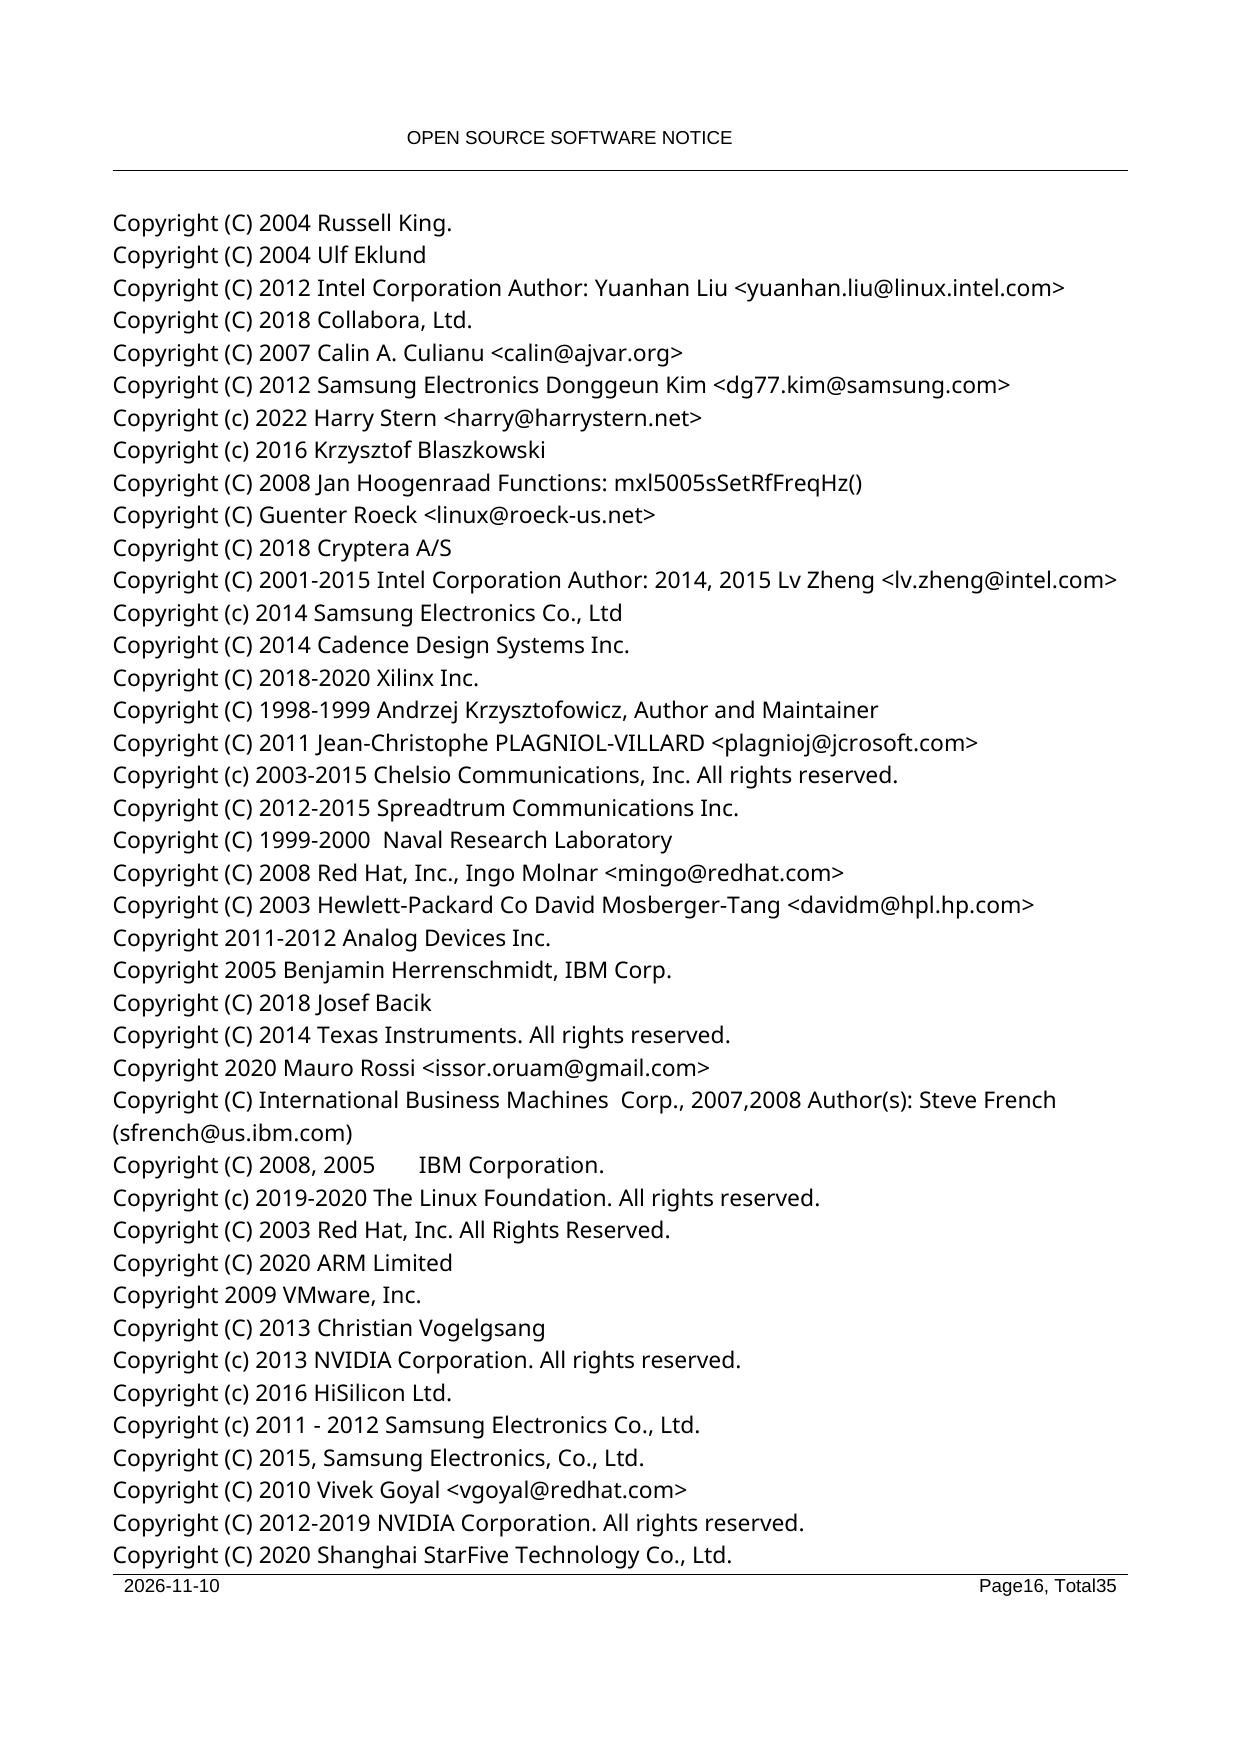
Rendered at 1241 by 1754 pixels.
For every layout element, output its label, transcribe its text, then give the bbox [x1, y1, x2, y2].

text Copyright 2009 VMware, Inc. [112, 1279, 1128, 1311]
text Copyright (c) 2011 - 2012 Samsung Electronics Co., Ltd. [112, 1409, 1128, 1441]
text Copyright (C) 2014 Cadence Design Systems Inc. [112, 629, 1128, 661]
text Copyright (c) 2014 Samsung Electronics Co., Ltd [112, 596, 1128, 629]
text Copyright (C) 2018 Cryptera A/S [112, 531, 1128, 564]
text Copyright (C) 2004 Ulf Eklund [112, 239, 1128, 271]
text Copyright (C) 2010 Vivek Goyal <vgoyal@redhat.com> [112, 1474, 1128, 1506]
text Copyright (C) 2008, 2005 IBM Corporation. [112, 1149, 1128, 1181]
text Copyright (C) 1999-2000 Naval Research Laboratory [112, 824, 1128, 856]
text Copyright (c) 2013 NVIDIA Corporation. All rights reserved. [112, 1344, 1128, 1376]
text Copyright (C) 2014 Texas Instruments. All rights reserved. [112, 1019, 1128, 1051]
text Copyright (C) 2012-2015 Spreadtrum Communications Inc. [112, 791, 1128, 824]
text Copyright (C) 2003 Red Hat, Inc. All Rights Reserved. [112, 1214, 1128, 1246]
text Copyright (C) 2001-2015 Intel Corporation Author: 2014, 2015 Lv Zheng <lv.zheng@intel.com> [112, 564, 1128, 596]
text Copyright (C) 1998-1999 Andrzej Krzysztofowicz, Author and Maintainer [112, 694, 1128, 726]
text Copyright 2020 Mauro Rossi <issor.oruam@gmail.com> [112, 1051, 1128, 1084]
text Copyright (C) 2004 Russell King. [112, 206, 1128, 239]
text Copyright (C) 2012-2019 NVIDIA Corporation. All rights reserved. [112, 1506, 1128, 1539]
text Copyright (c) 2022 Harry Stern <harry@harrystern.net> [112, 401, 1128, 434]
text Copyright (C) 2003 Hewlett-Packard Co David Mosberger-Tang <davidm@hpl.hp.com> [112, 889, 1128, 921]
text Copyright (C) 2012 Samsung Electronics Donggeun Kim <dg77.kim@samsung.com> [112, 369, 1128, 401]
text Copyright (C) 2015, Samsung Electronics, Co., Ltd. [112, 1441, 1128, 1474]
text Copyright (c) 2019-2020 The Linux Foundation. All rights reserved. [112, 1181, 1128, 1214]
text Copyright (C) 2011 Jean-Christophe PLAGNIOL-VILLARD <plagnioj@jcrosoft.com> [112, 726, 1128, 759]
text Copyright (c) 2016 Krzysztof Blaszkowski [112, 434, 1128, 466]
text Copyright (C) 2020 ARM Limited [112, 1246, 1128, 1279]
text Copyright (C) International Business Machines Corp., 2007,2008 Author(s): Steve French (sfrench@us.ibm.com) [112, 1084, 1128, 1149]
text Copyright (C) Guenter Roeck <linux@roeck-us.net> [112, 499, 1128, 531]
text Copyright (C) 2020 Shanghai StarFive Technology Co., Ltd. [112, 1539, 1128, 1571]
text Copyright (C) 2008 Red Hat, Inc., Ingo Molnar <mingo@redhat.com> [112, 856, 1128, 889]
text Copyright (c) 2016 HiSilicon Ltd. [112, 1376, 1128, 1409]
text Copyright (C) 2012 Intel Corporation Author: Yuanhan Liu <yuanhan.liu@linux.intel.com> [112, 271, 1128, 304]
text Copyright 2005 Benjamin Herrenschmidt, IBM Corp. [112, 954, 1128, 986]
text Copyright (C) 2013 Christian Vogelgsang [112, 1311, 1128, 1344]
text Copyright (C) 2018-2020 Xilinx Inc. [112, 661, 1128, 694]
text Copyright (C) 2018 Collabora, Ltd. [112, 304, 1128, 336]
text Copyright 2011-2012 Analog Devices Inc. [112, 921, 1128, 954]
text Copyright (C) 2018 Josef Bacik [112, 986, 1128, 1019]
text Copyright (c) 2003-2015 Chelsio Communications, Inc. All rights reserved. [112, 759, 1128, 791]
text Copyright (C) 2008 Jan Hoogenraad Functions: mxl5005sSetRfFreqHz() [112, 466, 1128, 499]
text Copyright (C) 2007 Calin A. Culianu <calin@ajvar.org> [112, 336, 1128, 369]
